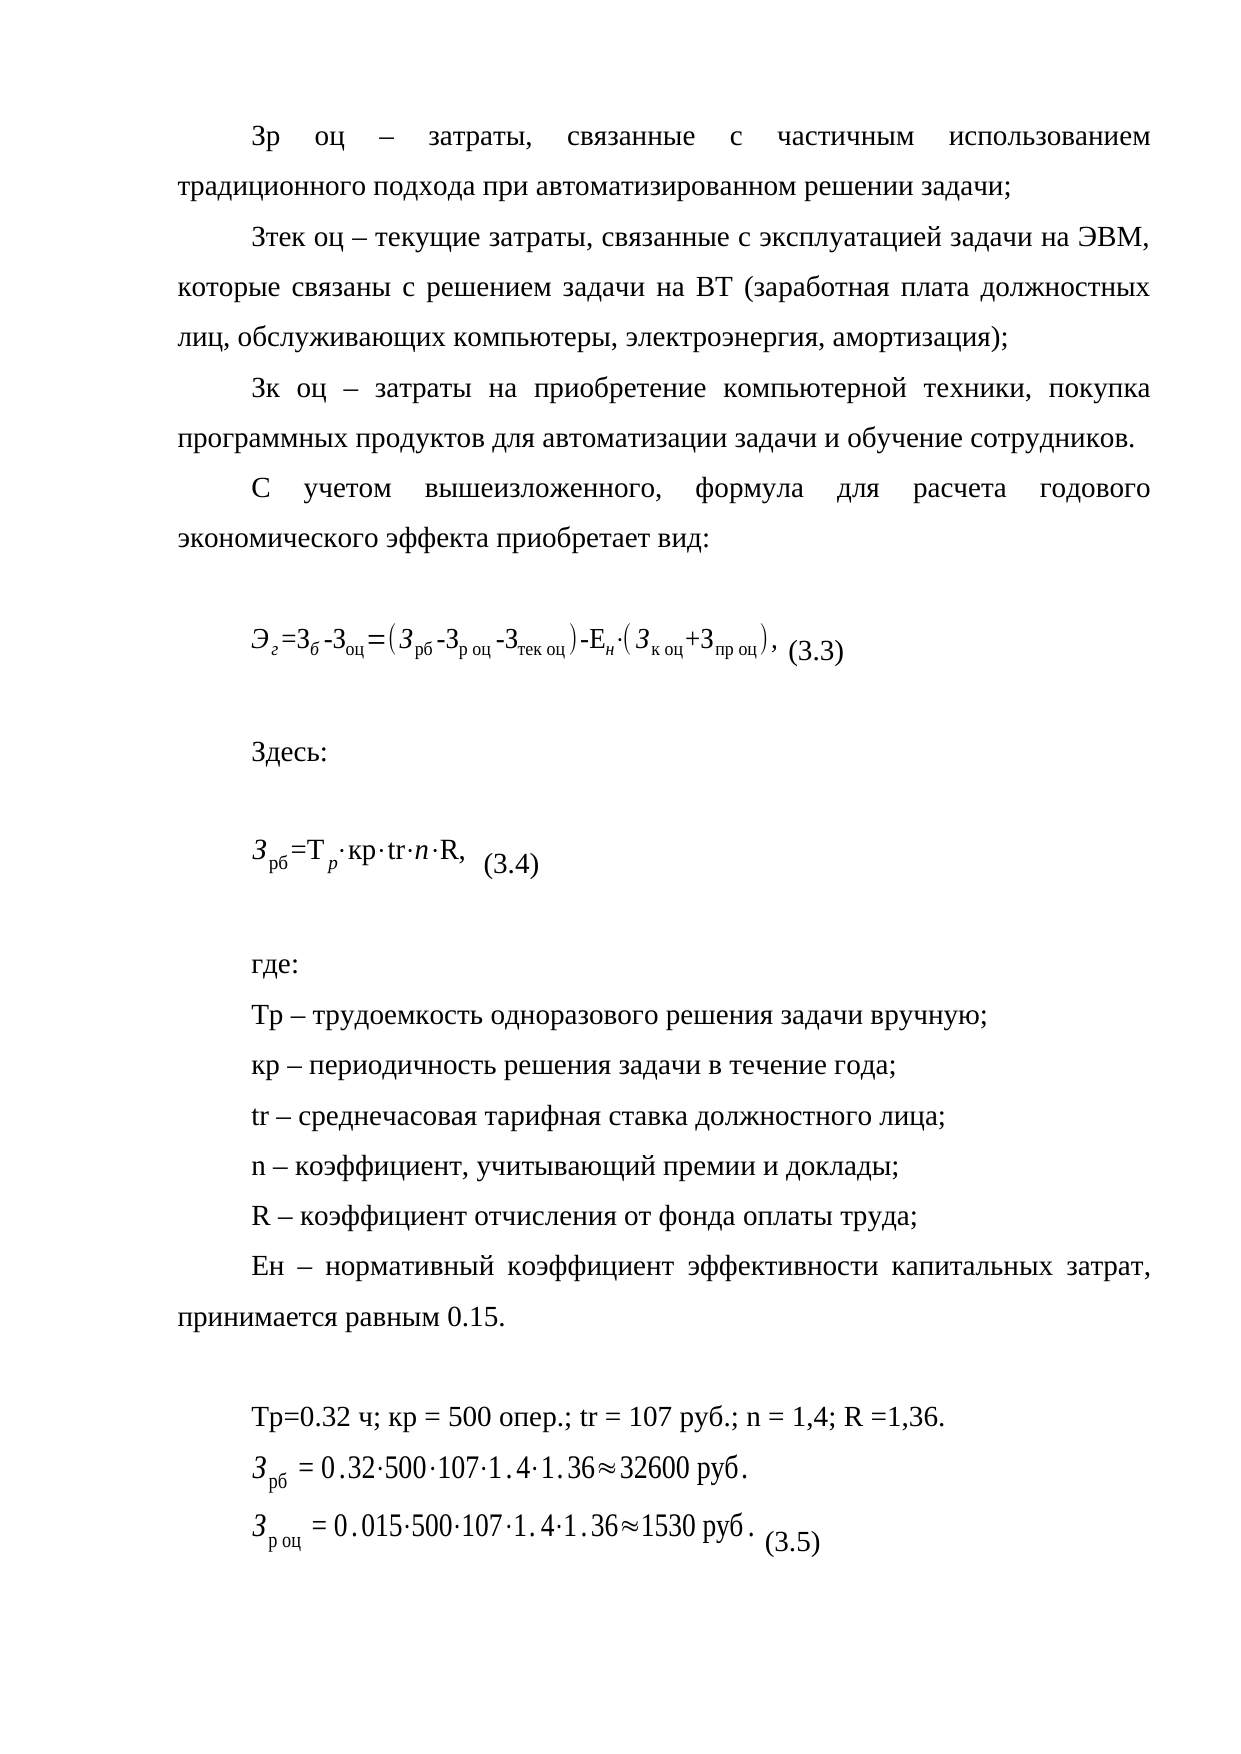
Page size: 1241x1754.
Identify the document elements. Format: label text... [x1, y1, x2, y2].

text кр – периодичность решения задачи в течение года; [177, 1047, 1152, 1081]
text n – коэффициент, учитывающий премии и доклады; [177, 1148, 1152, 1181]
text (3.3) [177, 621, 1152, 667]
text Тр – трудоемкость одноразового решения задачи вручную; [177, 997, 1152, 1031]
text Здесь: [177, 734, 1152, 767]
text Ен – нормативный коэффициент эффективности капитальных затрат, принимается равным 0.15. [177, 1248, 1152, 1332]
text Зк оц – затраты на приобретение компьютерной техники, покупка программных продуктов для автоматизации задачи и обучение сотрудников. [177, 370, 1152, 453]
text Тр=0.32 ч; кр = 500 опер.; tr = 107 руб.; n = 1,4; R =1,36. [177, 1399, 1152, 1433]
text С учетом вышеизложенного, формула для расчета годового экономического эффекта приобретает вид: [177, 470, 1152, 554]
text tr – среднечасовая тарифная ставка должностного лица; [177, 1098, 1152, 1131]
text (3.5) [177, 1508, 1152, 1558]
text (3.4) [177, 834, 1152, 879]
text R – коэффициент отчисления от фонда оплаты труда; [177, 1198, 1152, 1232]
text Зтек оц – текущие затраты, связанные с эксплуатацией задачи на ЭВМ, которые связаны с решением задачи на ВТ (заработная плата должностных лиц, обслуживающих компьютеры, электроэнергия, амортизация); [177, 219, 1152, 353]
text где: [177, 947, 1152, 980]
text Зр оц – затраты, связанные с частичным использованием традиционного подхода при автоматизированном решении задачи; [177, 118, 1152, 202]
